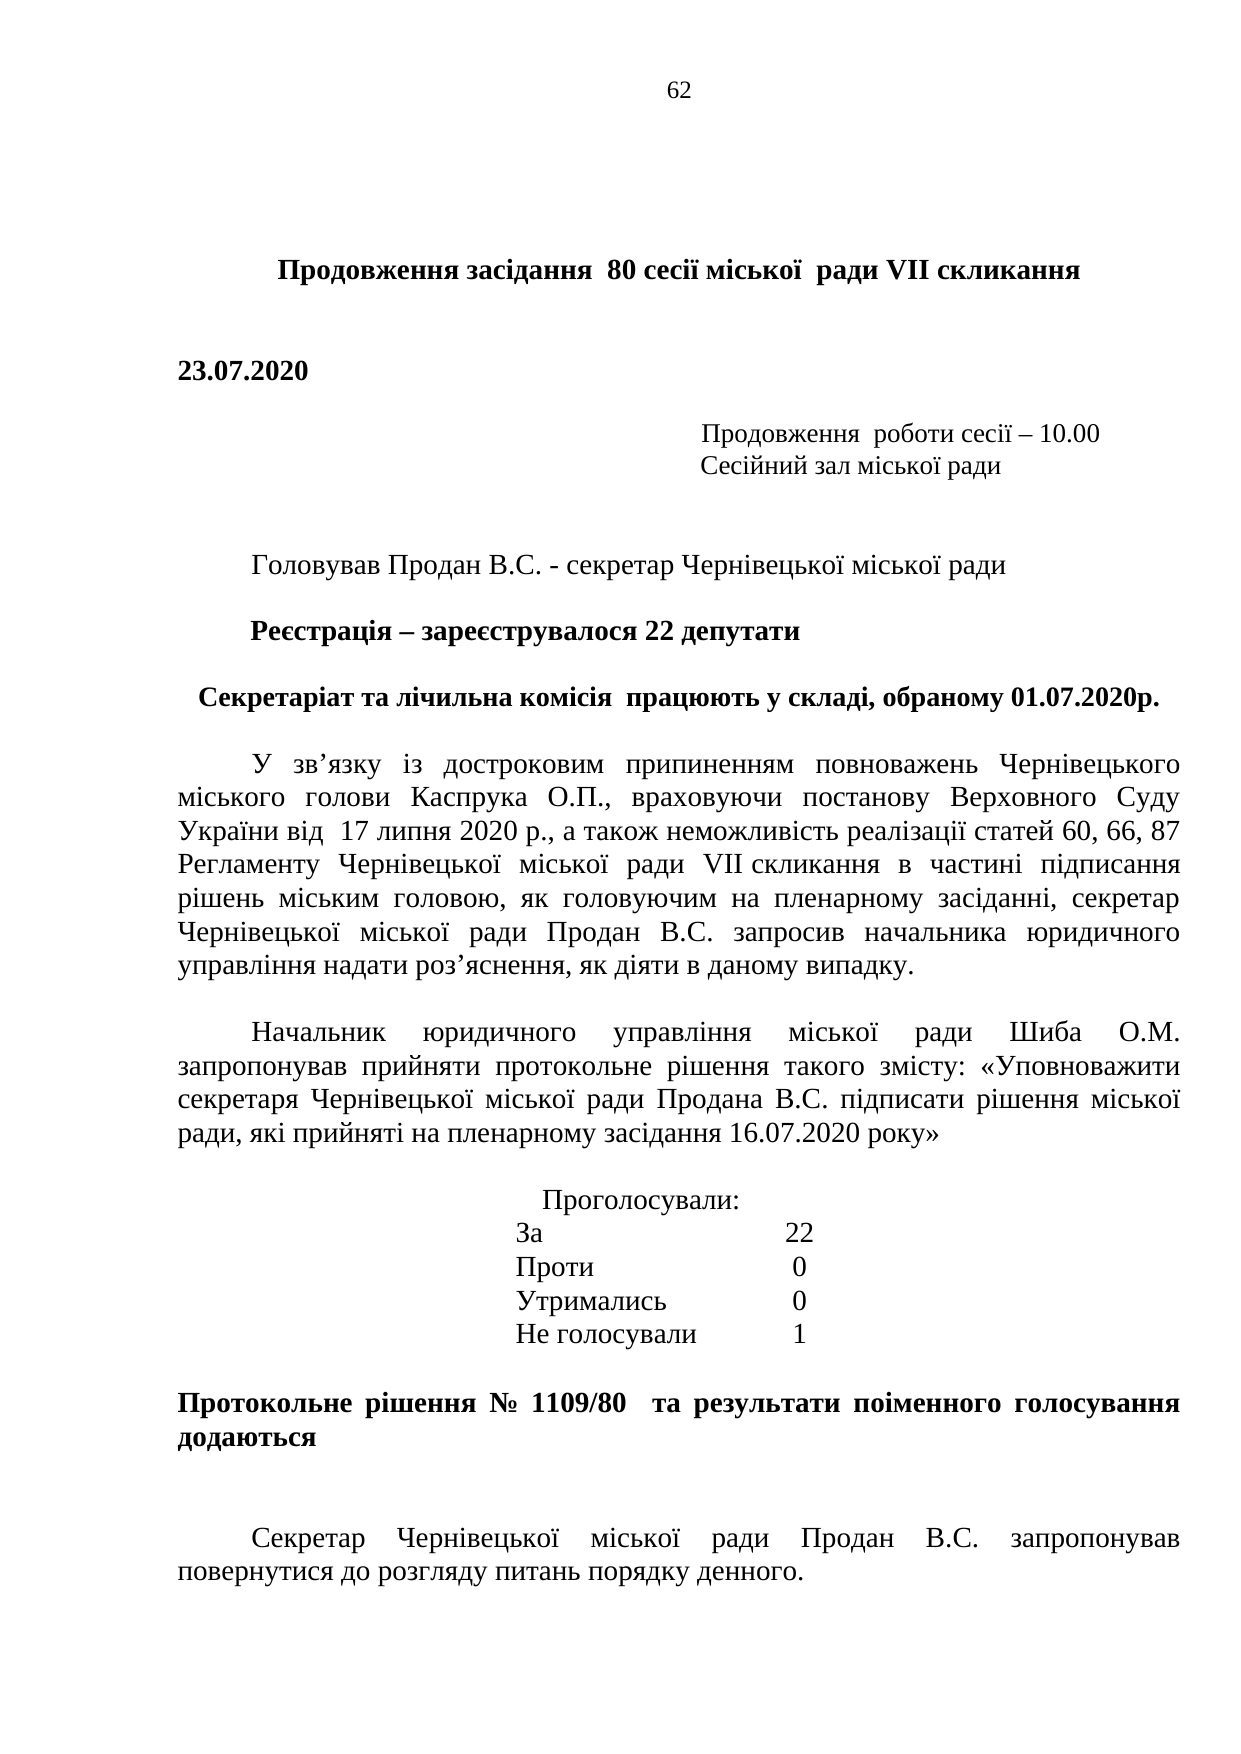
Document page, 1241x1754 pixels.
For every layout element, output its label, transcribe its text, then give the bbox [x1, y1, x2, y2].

table_cell 1 [766, 1316, 854, 1352]
table_cell 0 [766, 1283, 854, 1316]
text Секретаріат та лічильна комісія працюють у складі, обраному 01.07.2020р. [177, 680, 1181, 712]
table_cell Утримались [504, 1283, 766, 1316]
text Секретар Чернівецької міської ради Продан В.С. запропонував повернутися до розгляду питань порядку денного. [177, 1520, 1181, 1587]
table_header 22 [766, 1216, 854, 1249]
table_cell Не голосували [504, 1316, 766, 1352]
text 23.07.2020 [177, 353, 1181, 386]
text Продовження засідання 80 сесії міської ради VІІ скликання [177, 252, 1181, 286]
text Начальник юридичного управління міської ради Шиба О.М. запропонував прийняти протокольне рішення такого змісту: «Уповноважити секретаря Чернівецької міської ради Продана В.С. підписати рішення міської ради, які прийняті на пленарному засідання 16.07.2020 року» [177, 1014, 1181, 1148]
text Реєстрація – зареєструвалося 22 депутати [177, 613, 1181, 646]
text Продовження роботи сесії – 10.00 [701, 418, 1181, 449]
text Головував Продан В.С. - секретар Чернівецької міської ради [177, 547, 1181, 581]
text У зв’язку із достроковим припиненням повноважень Чернівецького міського голови Каспрука О.П., враховуючи постанову Верховного Суду України від 17 липня 2020 р., а також неможливість реалізації статей 60, 66, 87 Регламенту Чернівецької міської ради VII скликання в частині підписання рішень міським головою, як головуючим на пленарному засіданні, секретар Чернівецької міської ради Продан В.С. запросив начальника юридичного управління надати роз’яснення, як діяти в даному випадку. [177, 746, 1181, 981]
text Сесійний зал міської ради [177, 449, 1181, 480]
table_header За [504, 1216, 766, 1249]
text Протокольне рішення № 1109/80 та результати поіменного голосування додаються [177, 1386, 1181, 1453]
table_cell 0 [766, 1249, 854, 1283]
table_cell Проти [504, 1249, 766, 1283]
text Проголосували: [177, 1182, 1181, 1216]
